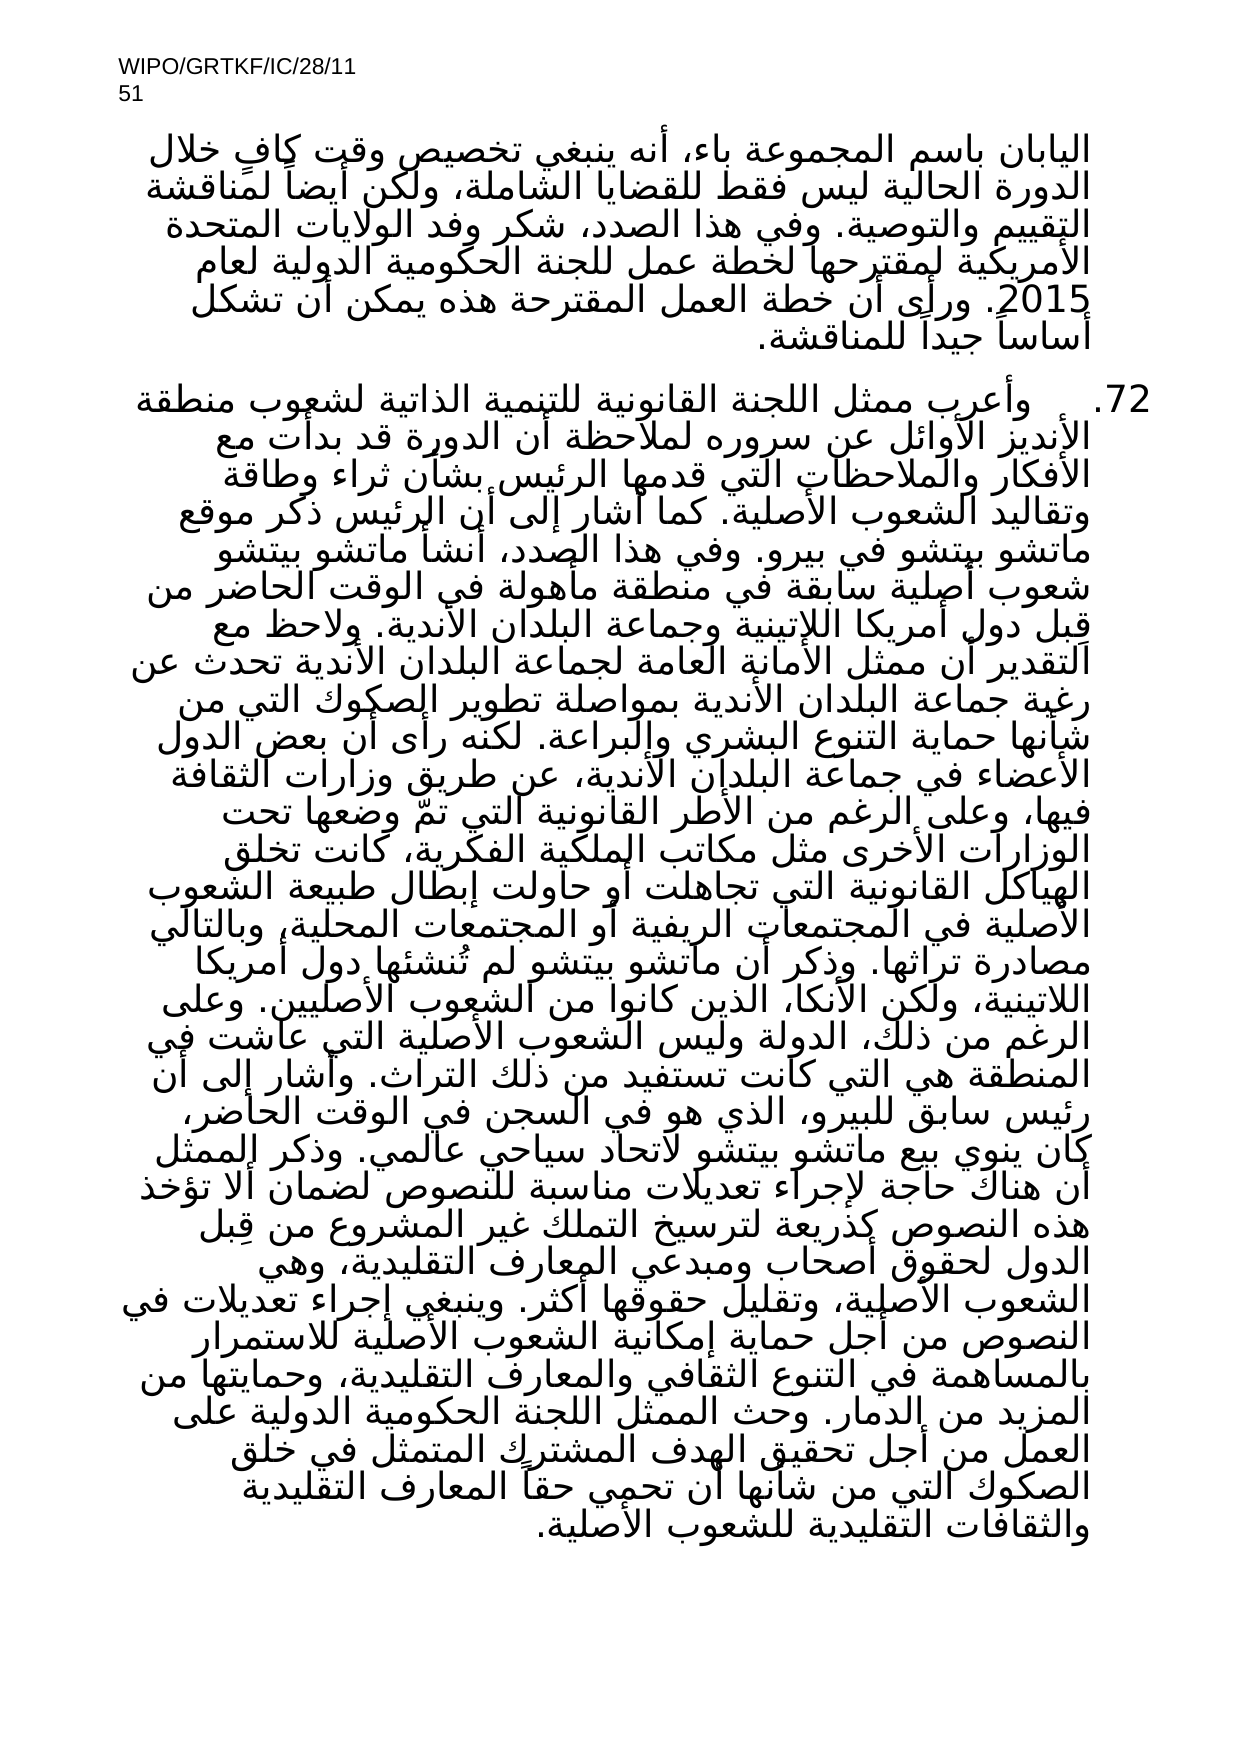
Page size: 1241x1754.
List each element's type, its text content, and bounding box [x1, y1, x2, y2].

text وأعرب ممثل اللجنة القانونية للتنمية الذاتية لشعوب منطقة الأنديز الأوائل عن سروره لملاحظة أن الدورة قد بدأت مع الأفكار والملاحظات التي قدمها الرئيس بشأن ثراء وطاقة وتقاليد الشعوب الأصلية. كما أشار إلى أن الرئيس ذكر موقع ماتشو بيتشو في بيرو. وفي هذا الصدد، أنشأ ماتشو بيتشو شعوب أصلية سابقة في منطقة مأهولة في الوقت الحاضر من قِبل دول أمريكا اللاتينية وجماعة البلدان الأندية. ولاحظ مع التقدير أن ممثل الأمانة العامة لجماعة البلدان الأندية تحدث عن رغبة جماعة البلدان الأندية بمواصلة تطوير الصكوك التي من شأنها حماية التنوع البشري والبراعة. لكنه رأى أن بعض الدول الأعضاء في جماعة البلدان الأندية، عن طريق وزارات الثقافة فيها، وعلى الرغم من الأطر القانونية التي تمّ وضعها تحت الوزارات الأخرى مثل مكاتب الملكية الفكرية، كانت تخلق الهياكل القانونية التي تجاهلت أو حاولت إبطال طبيعة الشعوب الأصلية في المجتمعات الريفية أو المجتمعات المحلية، وبالتالي مصادرة تراثها. وذكر أن ماتشو بيتشو لم تُنشئها دول أمريكا اللاتينية، ولكن الأنكا، الذين كانوا من الشعوب الأصليين. وعلى الرغم من ذلك، الدولة وليس الشعوب الأصلية التي عاشت في المنطقة هي التي كانت تستفيد من ذلك التراث. وأشار إلى أن رئيس سابق للبيرو، الذي هو في السجن في الوقت الحاضر، كان ينوي بيع ماتشو بيتشو لاتحاد سياحي عالمي. وذكر الممثل أن هناك حاجة لإجراء تعديلات مناسبة للنصوص لضمان ألا تؤخذ هذه النصوص كذريعة لترسيخ التملك غير المشروع من قِبل الدول لحقوق أصحاب ومبدعي المعارف التقليدية، وهي الشعوب الأصلية، وتقليل حقوقها أكثر. وينبغي إجراء تعديلات في النصوص من أجل حماية إمكانية الشعوب الأصلية للاستمرار بالمساهمة في التنوع الثقافي والمعارف التقليدية، وحمايتها من المزيد من الدمار. وحث الممثل اللجنة الحكومية الدولية على العمل من أجل تحقيق الهدف المشترك المتمثل في خلق الصكوك التي من شأنها أن تحمي حقاً المعارف التقليدية والثقافات التقليدية للشعوب الأصلية. [118, 382, 1092, 1545]
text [118, 132, 1092, 357]
